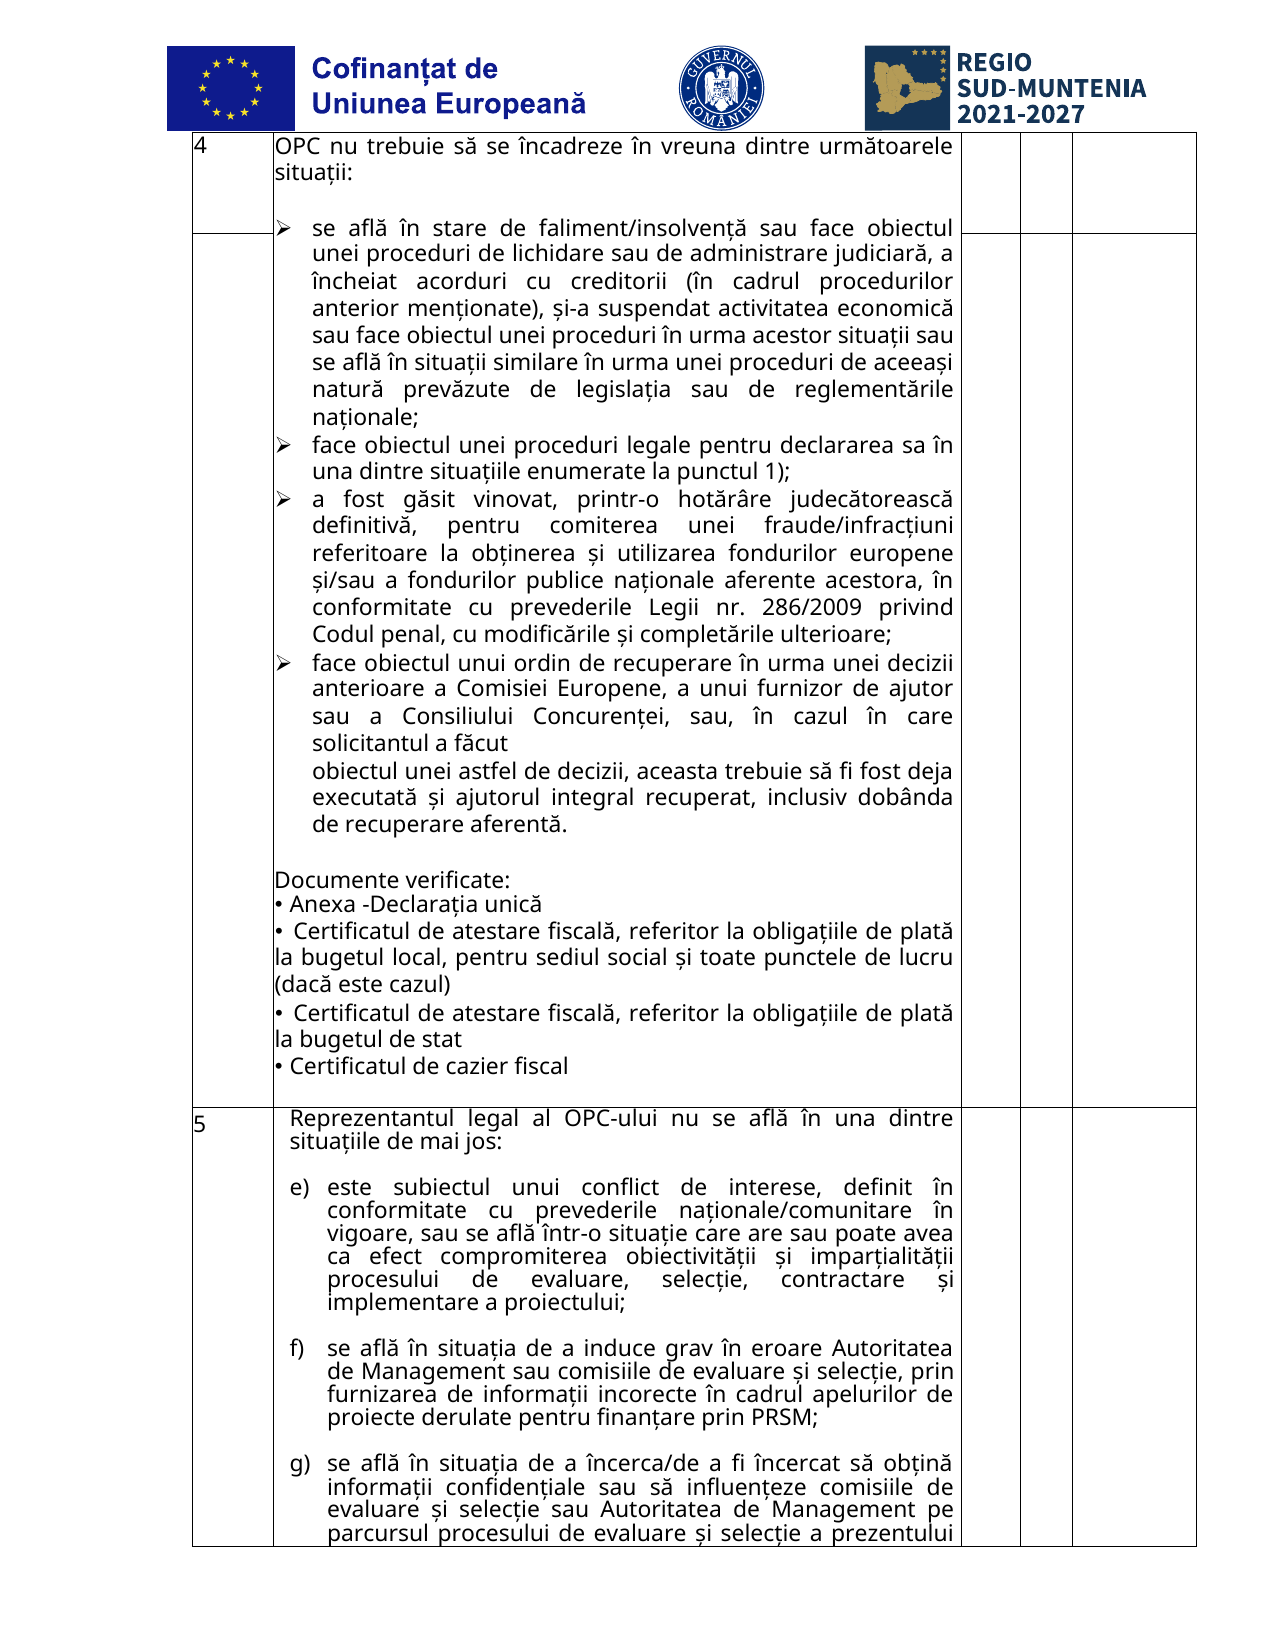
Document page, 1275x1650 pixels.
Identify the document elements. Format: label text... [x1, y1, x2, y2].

table_cell [1021, 1108, 1072, 1546]
table_cell 4 [193, 133, 273, 233]
table_cell 5 [193, 1108, 273, 1546]
table_cell [193, 234, 273, 1107]
table_cell [1073, 133, 1196, 233]
table_cell OPC nu trebuie să se încadreze în vreuna dintre următoarele situații: se află în stare de faliment/insolvență sau face obiectul unei proceduri de lichidare sau de administrare judiciară, a încheiat acorduri cu creditorii (în cadrul procedurilor anterior menționate), și-a suspendat activitatea economică sau face obiectul unei proceduri în urma acestor situații sau se află în situații similare în urma unei proceduri de aceeași natură prevăzute de legislația sau de reglementările naționale; face obiectul unei proceduri legale pentru declararea sa în una dintre situațiile enumerate la punctul 1); a fost găsit vinovat, printr-o hotărâre judecătorească definitivă, pentru comiterea unei fraude/infracțiuni referitoare la obținerea și utilizarea fondurilor europene și/sau a fondurilor publice naționale aferente acestora, în conformitate cu prevederile Legii nr. 286/2009 privind Codul penal, cu modificările şi completările ulterioare; face obiectul unui ordin de recuperare în urma unei decizii anterioare a Comisiei Europene, a unui furnizor de ajutor sau a Consiliului Concurenței, sau, în cazul în care solicitantul a făcut obiectul unei astfel de decizii, aceasta trebuie să fi fost deja executată și ajutorul integral recuperat, inclusiv dobânda de recuperare aferentă. Documente verificate: Anexa -Declarația unică Certificatul de atestare fiscală, referitor la obligațiile de plată la bugetul local, pentru sediul social și toate punctele de lucru (dacă este cazul) Certificatul de atestare fiscală, referitor la obligațiile de plată la bugetul de stat Certificatul de cazier fiscal [274, 133, 961, 1107]
table_cell [962, 133, 1020, 233]
table_cell [1021, 234, 1072, 1107]
table_cell [1073, 234, 1196, 1107]
table_cell [1073, 1108, 1196, 1546]
table_cell [1021, 133, 1072, 233]
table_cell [274, 1108, 961, 1546]
table_cell [962, 234, 1020, 1107]
table_cell [962, 1108, 1020, 1546]
